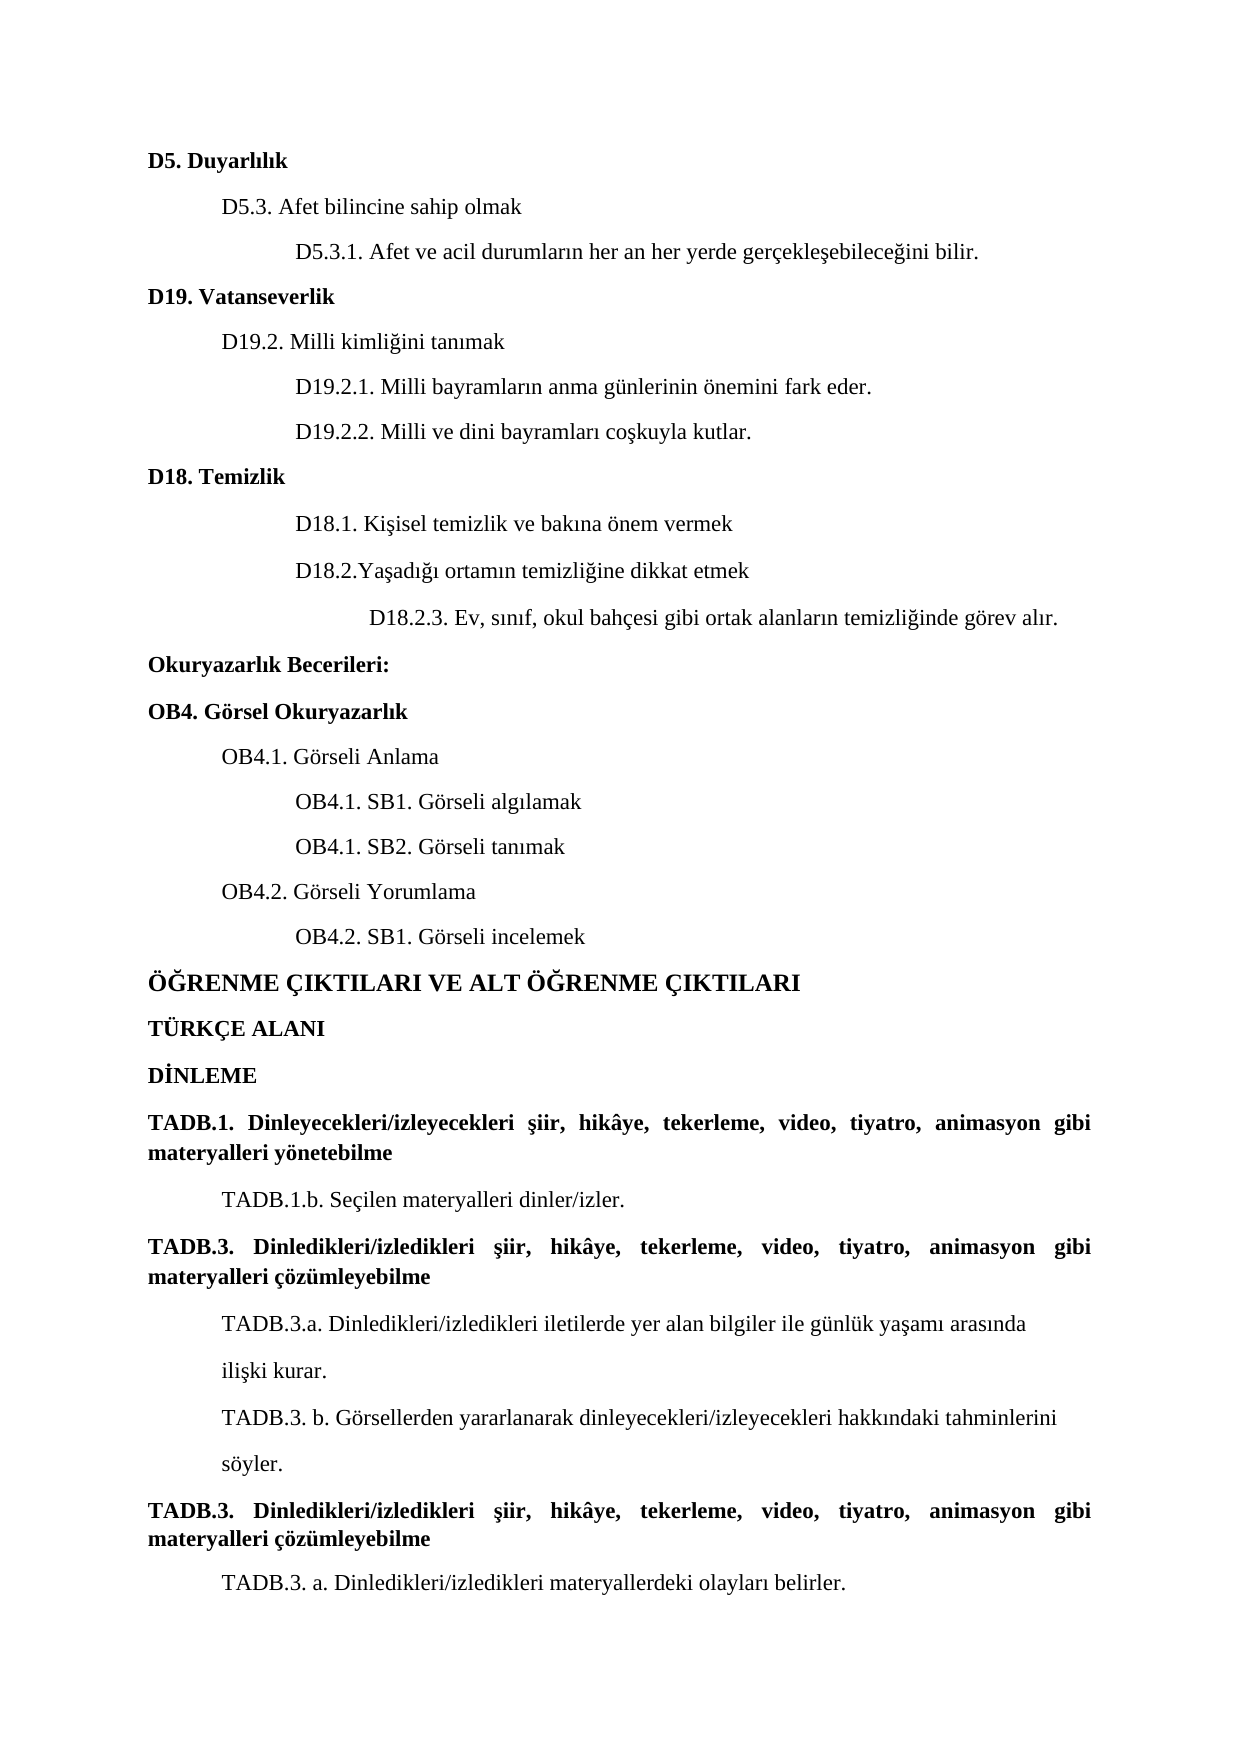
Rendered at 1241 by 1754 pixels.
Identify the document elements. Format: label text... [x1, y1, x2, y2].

text TADB.1. Dinleyecekleri/izleyecekleri şiir, hikâye, tekerleme, video, tiyatro, animasyon gibi materyalleri yönetebilme [148, 1109, 1093, 1165]
text D18.2.Yaşadığı ortamın temizliğine dikkat etmek [221, 557, 1093, 583]
text D18. Temizlik [148, 463, 1093, 490]
text TADB.3. b. Görsellerden yararlanarak dinleyecekleri/izleyecekleri hakkındaki tahminlerini [148, 1404, 1093, 1430]
text D5.3.1. Afet ve acil durumların her an her yerde gerçekleşebileceğini bilir. [148, 238, 1093, 264]
text söyler. [148, 1451, 1093, 1477]
text ilişki kurar. [148, 1357, 1093, 1383]
text TADB.3. Dinledikleri/izledikleri şiir, hikâye, tekerleme, video, tiyatro, animasyon gibi materyalleri çözümleyebilme [148, 1233, 1093, 1289]
text OB4.1. SB2. Görseli tanımak [221, 833, 1093, 859]
text D19. Vatanseverlik [148, 283, 1093, 309]
text D18.2.3. Ev, sınıf, okul bahçesi gibi ortak alanların temizliğinde görev alır. [295, 604, 1093, 630]
text OB4.2. Görseli Yorumlama [148, 878, 1093, 904]
text OB4.1. Görseli Anlama [221, 743, 1093, 769]
text DİNLEME [148, 1062, 1093, 1088]
text D19.2.1. Milli bayramların anma günlerinin önemini fark eder. [148, 373, 1093, 399]
text ÖĞRENME ÇIKTILARI VE ALT ÖĞRENME ÇIKTILARI [148, 968, 1093, 997]
text TADB.1.b. Seçilen materyalleri dinler/izler. [148, 1186, 1093, 1212]
text OB4. Görsel Okuryazarlık [148, 698, 1093, 724]
text TÜRKÇE ALANI [148, 1015, 1093, 1041]
text TADB.3.a. Dinledikleri/izledikleri iletilerde yer alan bilgiler ile günlük yaşamı arasında [148, 1310, 1093, 1336]
text TADB.3. a. Dinledikleri/izledikleri materyallerdeki olayları belirler. [148, 1569, 1093, 1596]
text Okuryazarlık Becerileri: [148, 651, 1093, 677]
text OB4.2. SB1. Görseli incelemek [221, 923, 1093, 949]
text D5. Duyarlılık [148, 148, 1093, 174]
text D19.2.2. Milli ve dini bayramları coşkuyla kutlar. [148, 418, 1093, 444]
text OB4.1. SB1. Görseli algılamak [221, 788, 1093, 814]
text D18.1. Kişisel temizlik ve bakına önem vermek [148, 510, 1093, 537]
text D19.2. Milli kimliğini tanımak [148, 328, 1093, 354]
text D5.3. Afet bilincine sahip olmak [148, 193, 1093, 219]
text TADB.3. Dinledikleri/izledikleri şiir, hikâye, tekerleme, video, tiyatro, animasyon gibi materyalleri çözümleyebilme [148, 1497, 1093, 1551]
